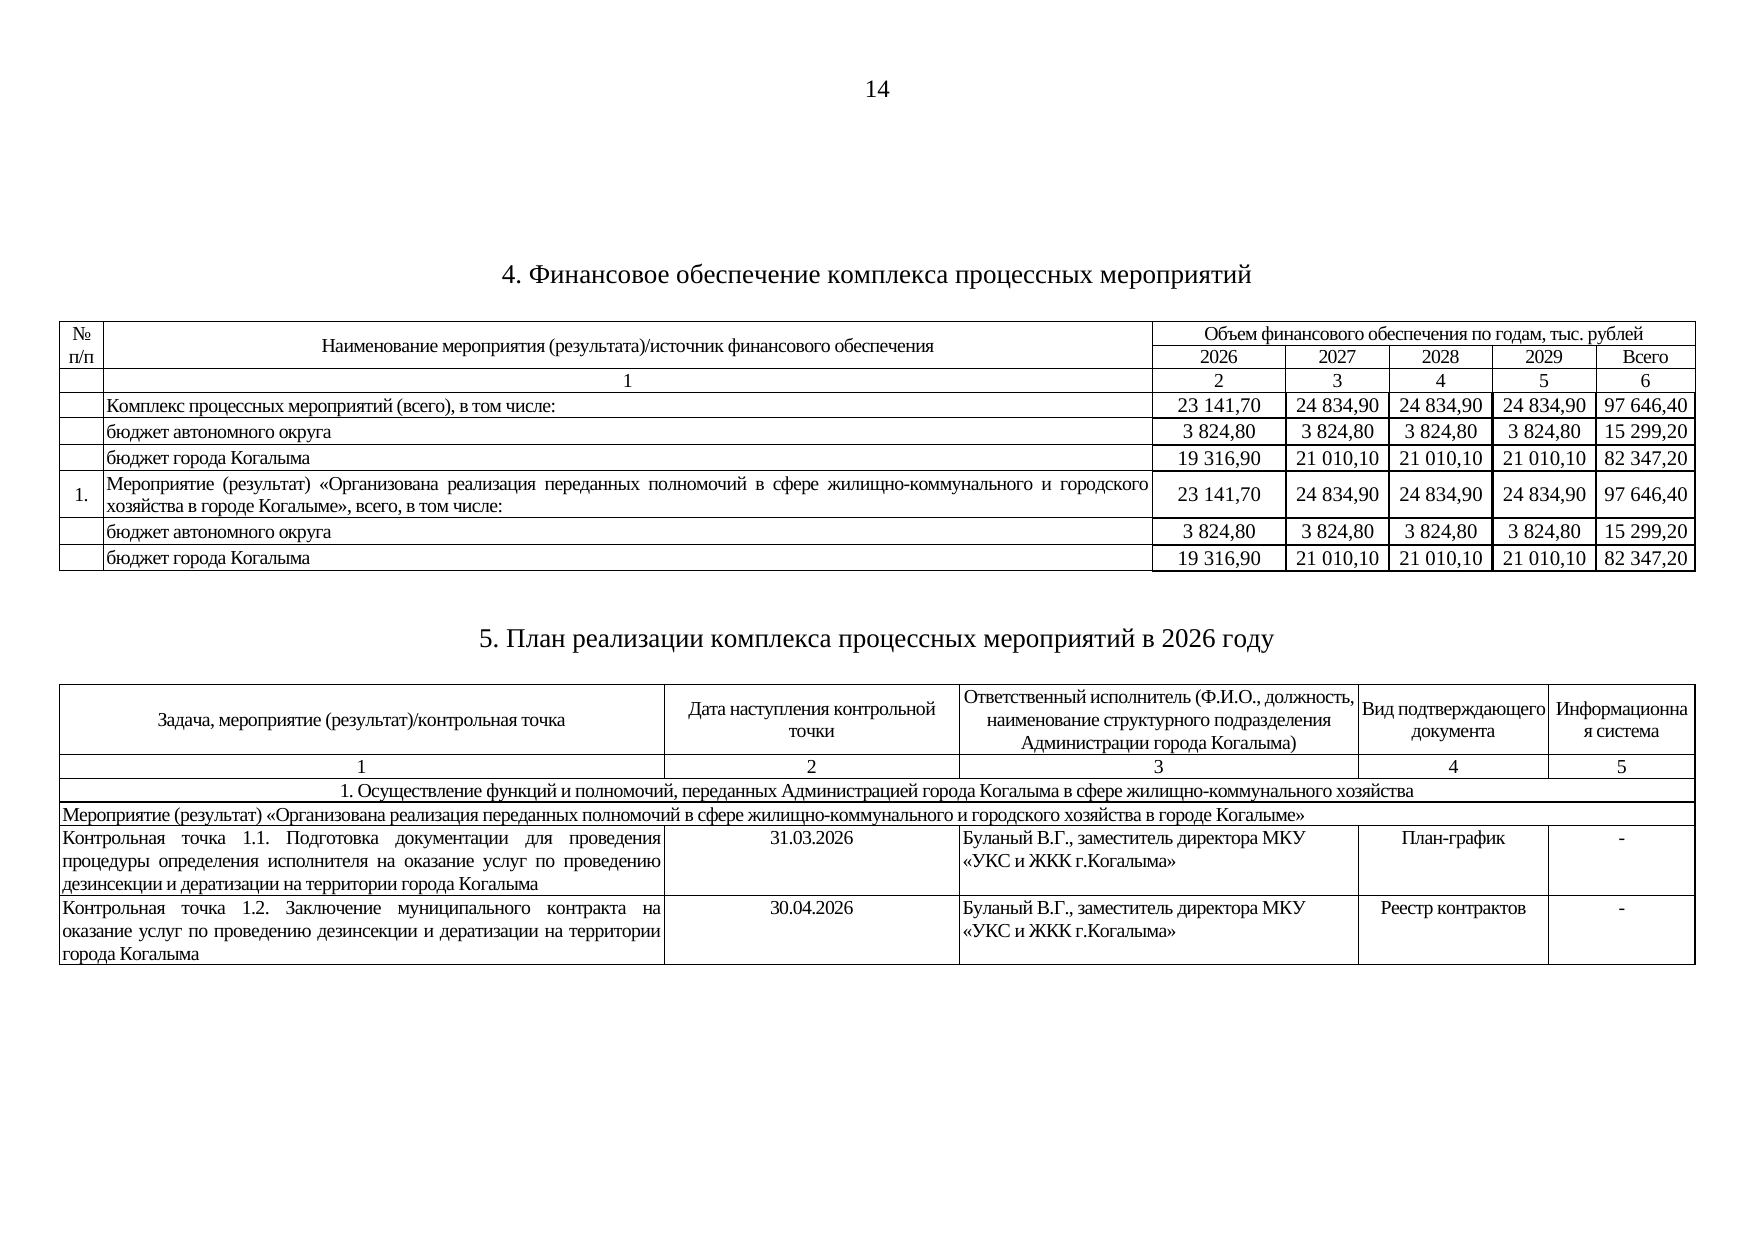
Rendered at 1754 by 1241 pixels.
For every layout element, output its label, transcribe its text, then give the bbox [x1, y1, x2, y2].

table_cell 24 834,90 [1494, 472, 1595, 517]
table_cell [60, 518, 103, 543]
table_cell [960, 826, 1358, 895]
table_cell [60, 545, 103, 569]
table_header Наименование мероприятия (результата)/источник финансового обеспечения [104, 322, 1152, 368]
text 5. План реализации комплекса процессных мероприятий в 2026 году [59, 622, 1695, 653]
table_cell 31.03.2026 [665, 826, 959, 895]
table_header Информационная система [1549, 685, 1694, 754]
table_cell [60, 393, 103, 417]
table_header Задача, мероприятие (результат)/контрольная точка [60, 685, 664, 754]
table_cell 30.04.2026 [665, 896, 959, 964]
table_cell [960, 896, 1358, 964]
table_cell - [1549, 826, 1694, 895]
table_cell План-график [1359, 826, 1548, 895]
table_header Вид подтверждающего документа [1359, 685, 1548, 754]
table_cell 23 141,70 [1153, 472, 1285, 517]
table_cell [60, 418, 103, 443]
table_cell Реестр контрактов [1359, 896, 1548, 964]
table_cell 97 646,40 [1597, 472, 1694, 517]
table_cell [60, 445, 103, 469]
text 4. Финансовое обеспечение комплекса процессных мероприятий [59, 258, 1695, 289]
table_cell - [1549, 896, 1694, 964]
table_cell 1. [60, 471, 103, 517]
table_header Дата наступления контрольной точки [665, 685, 959, 754]
table_cell 24 834,90 [1287, 472, 1388, 517]
table_cell 24 834,90 [1390, 472, 1491, 517]
